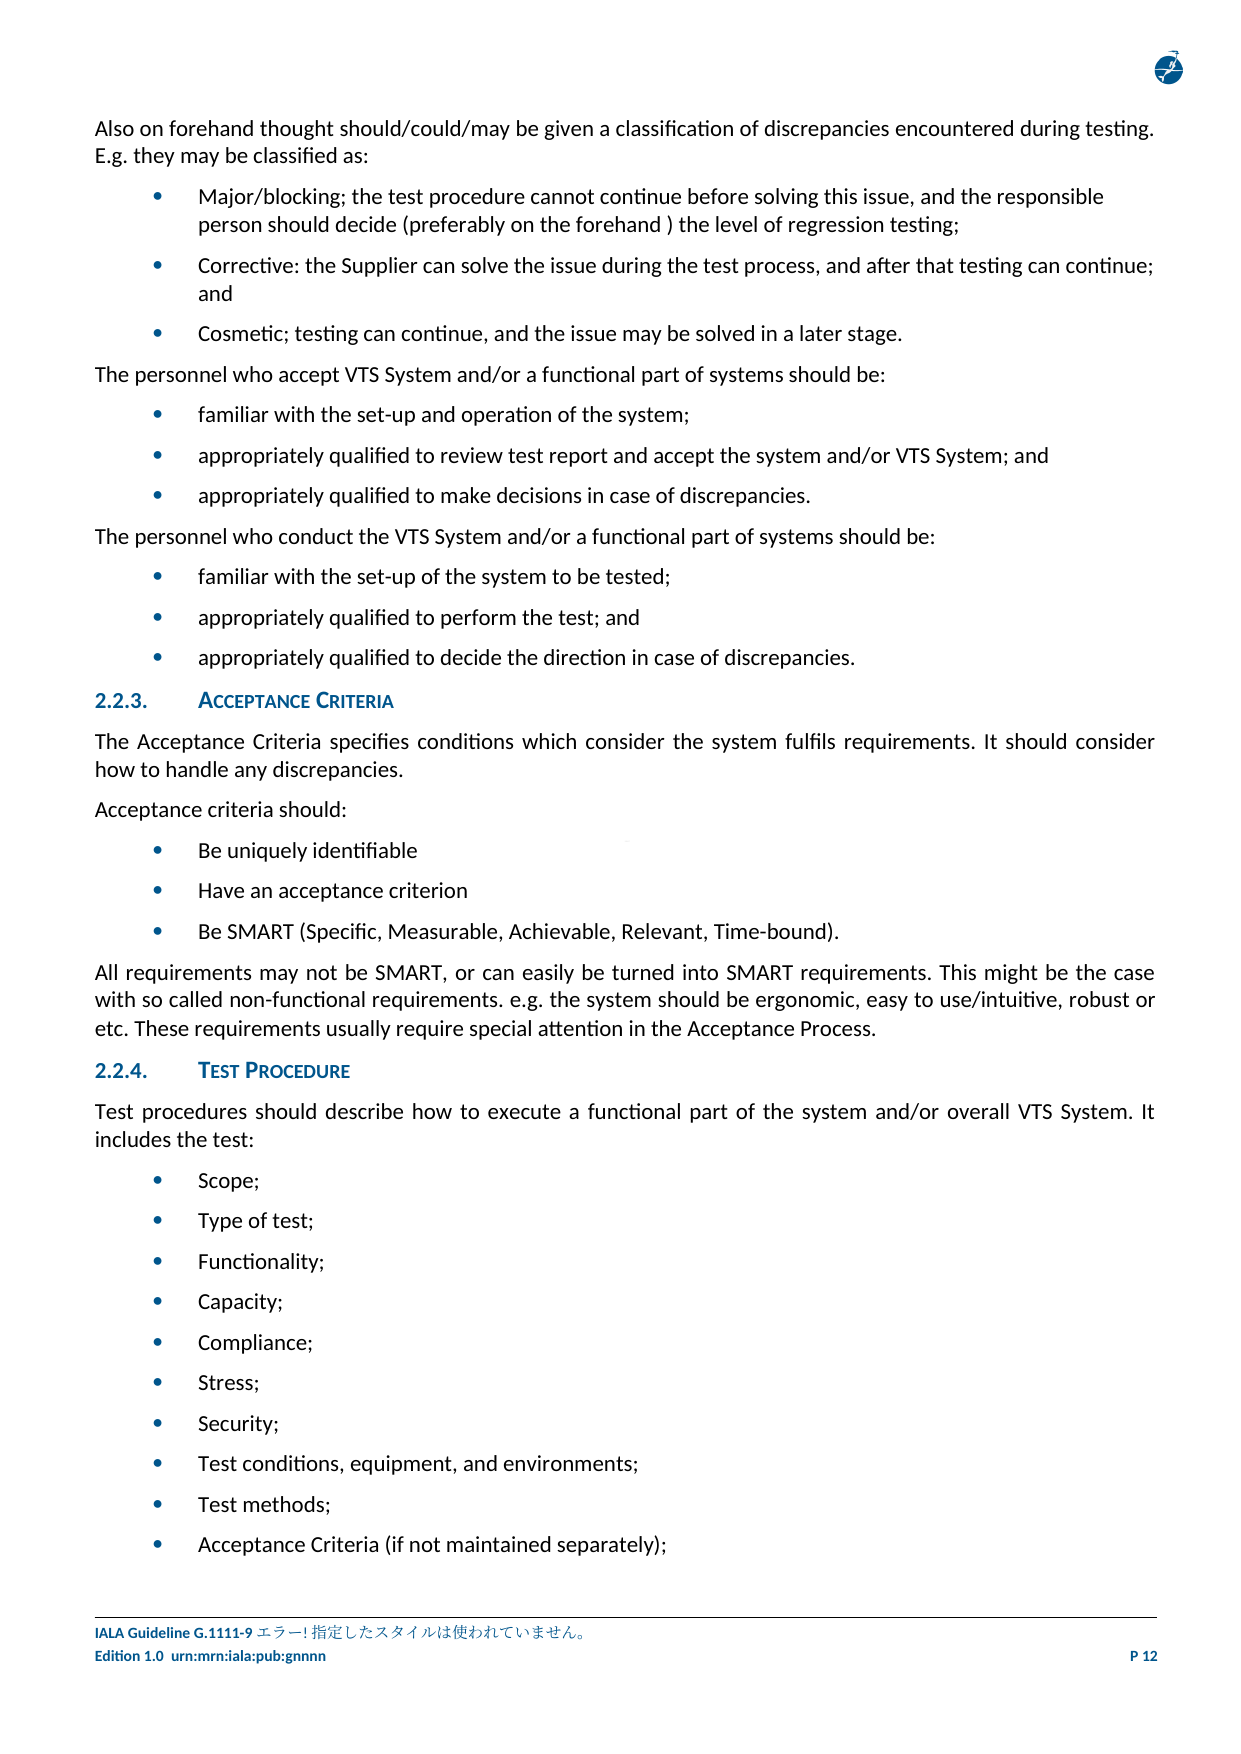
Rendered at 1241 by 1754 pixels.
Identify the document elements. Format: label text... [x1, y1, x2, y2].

text Also on forehand thought should/could/may be given a classification of discrepancies encountered during testing. E.g. they may be classified as: [94, 114, 1157, 170]
text Stress; [153, 1368, 1157, 1396]
text Acceptance Criteria (if not maintained separately); [153, 1530, 1157, 1558]
subtitle Test Procedure [94, 1054, 1069, 1085]
text Test procedures should describe how to execute a functional part of the system and/or overall VTS System. It includes the test: [94, 1097, 1157, 1153]
text familiar with the set-up of the system to be tested; [153, 562, 1157, 590]
text Scope; [153, 1166, 1157, 1194]
text Compliance; [153, 1328, 1157, 1356]
text All requirements may not be SMART, or can easily be turned into SMART requirements. This might be the case with so called non-functional requirements. e.g. the system should be ergonomic, easy to use/intuitive, robust or etc. These requirements usually require special attention in the Acceptance Process. [94, 958, 1157, 1042]
text Type of test; [153, 1206, 1157, 1234]
text Test methods; [153, 1490, 1157, 1518]
text Cosmetic; testing can continue, and the issue may be solved in a later stage. [153, 319, 1157, 347]
picture [1123, 0, 1241, 119]
text appropriately qualified to perform the test; and [153, 603, 1157, 631]
subtitle Acceptance Criteria [94, 684, 1069, 714]
text The personnel who conduct the VTS System and/or a functional part of systems should be: [94, 522, 1157, 550]
text Be SMART (Specific, Measurable, Achievable, Relevant, Time-bound). [153, 917, 1157, 945]
text The personnel who accept VTS System and/or a functional part of systems should be: [94, 360, 1157, 388]
text appropriately qualified to review test report and accept the system and/or VTS System; and [153, 441, 1157, 469]
text The Acceptance Criteria specifies conditions which consider the system fulfils requirements. It should consider how to handle any discrepancies. [94, 727, 1157, 783]
text Have an acceptance criterion [153, 877, 1157, 904]
text Be uniquely identifiable [153, 836, 1157, 864]
text Capacity; [153, 1287, 1157, 1315]
text appropriately qualified to decide the direction in case of discrepancies. [153, 643, 1157, 671]
text Corrective: the Supplier can solve the issue during the test process, and after that testing can continue; and [153, 251, 1157, 307]
text Test conditions, equipment, and environments; [153, 1449, 1157, 1477]
text familiar with the set-up and operation of the system; [153, 400, 1157, 428]
text Security; [153, 1409, 1157, 1437]
text Major/blocking; the test procedure cannot continue before solving this issue, and the responsible person should decide (preferably on the forehand ) the level of regression testing; [153, 182, 1157, 238]
text Functionality; [153, 1247, 1157, 1275]
text Acceptance criteria should: [94, 796, 1157, 823]
text appropriately qualified to make decisions in case of discrepancies. [153, 481, 1157, 509]
